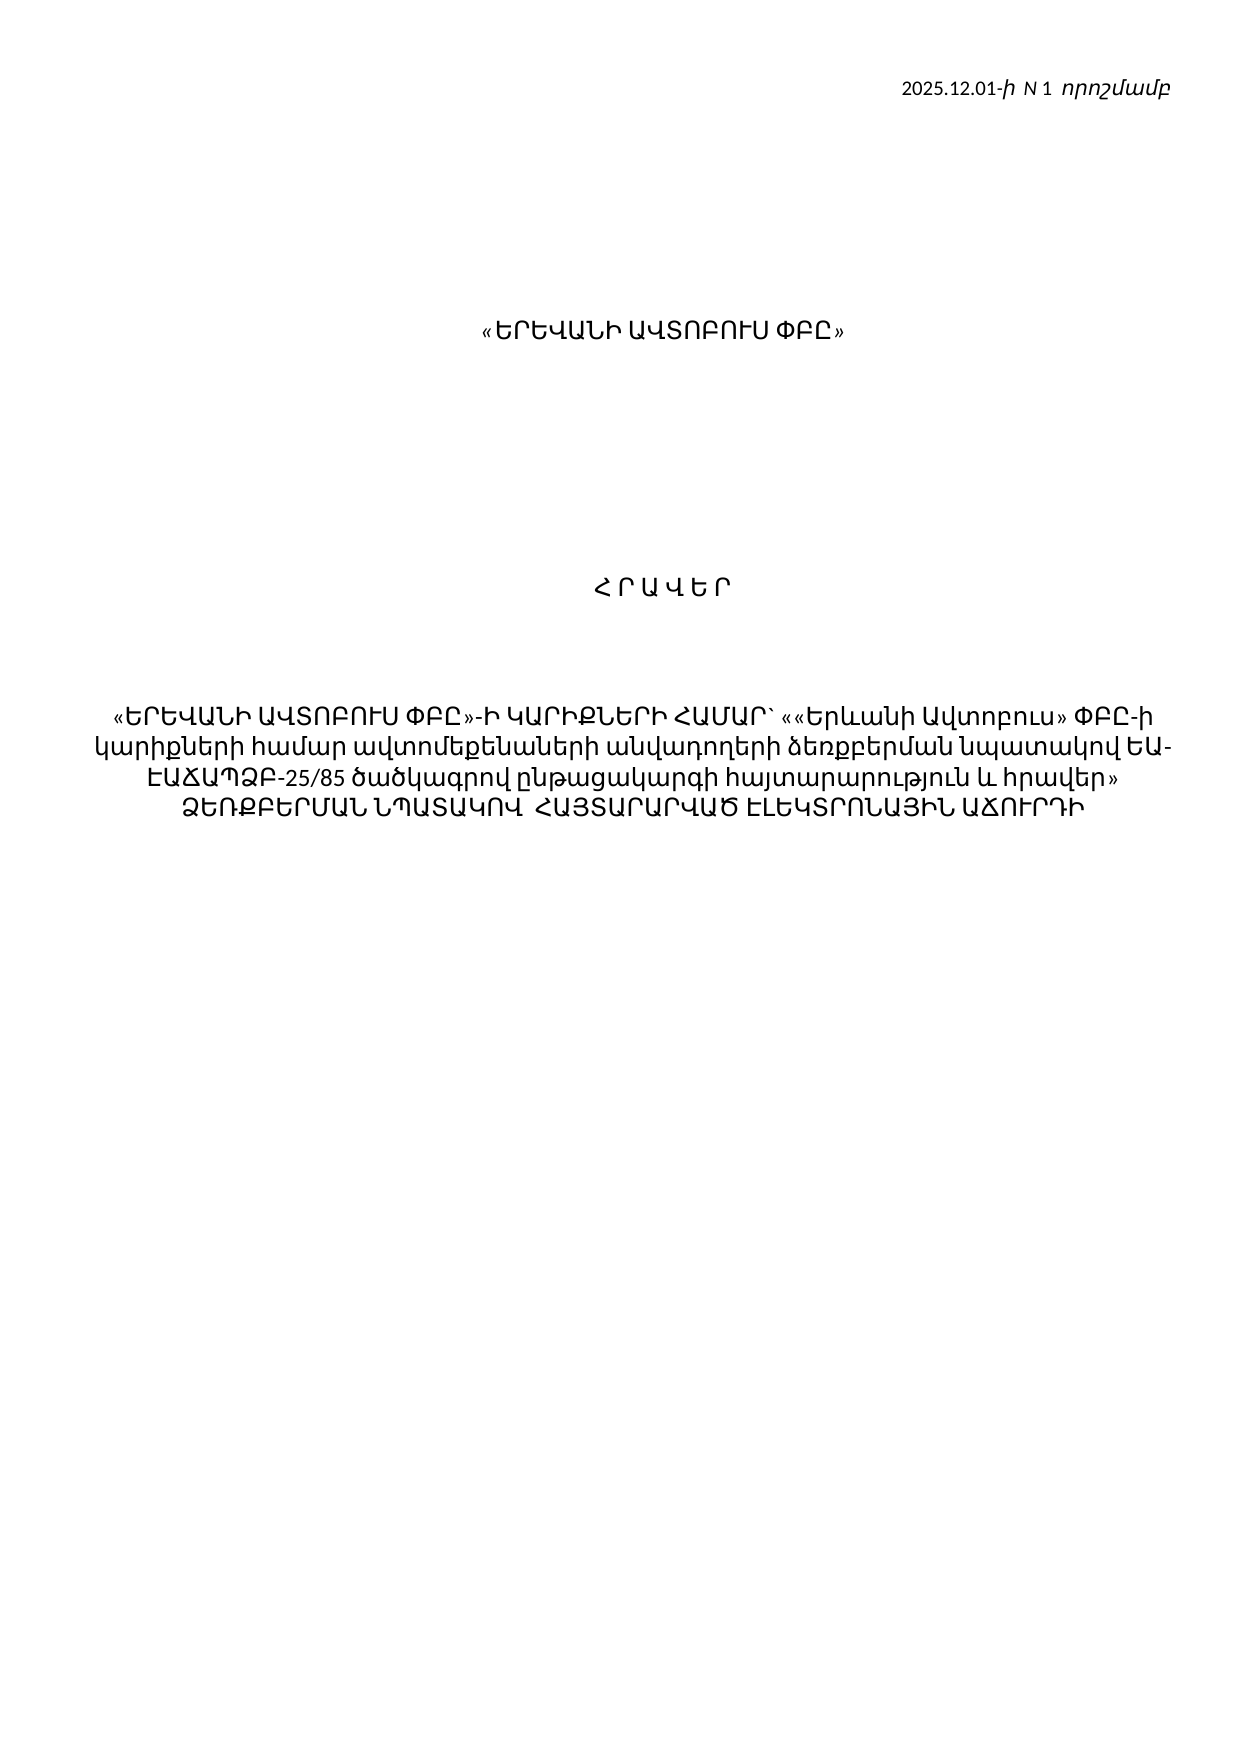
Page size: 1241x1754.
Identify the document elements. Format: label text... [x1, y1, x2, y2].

text «ԵՐԵՎԱՆԻ ԱՎՏՈԲՈՒՍ ՓԲԸ»-Ի ԿԱՐԻՔՆԵՐԻ ՀԱՄԱՐ` ««Երևանի Ավտոբուս» ՓԲԸ-ի կարիքների համար ավտոմեքենաների անվադողերի ձեռքբերման նպատակով ԵԱ-ԷԱՃԱՊՁԲ-25/85 ծածկագրով ընթացակարգի հայտարարություն և հրավեր» ՁԵՌՔԲԵՐՄԱՆ ՆՊԱՏԱԿՈՎ ՀԱՅՏԱՐԱՐՎԱԾ ԷԼԵԿՏՐՈՆԱՅԻՆ ԱՃՈՒՐԴԻ [94, 701, 1172, 823]
text Հ Ր Ա Վ Ե Ր [94, 572, 1172, 602]
text « ԵՐԵՎԱՆԻ ԱՎՏՈԲՈՒՍ ՓԲԸ» [94, 316, 1172, 346]
text 2025.12.01 -ի N 1 որոշմամբ [94, 75, 1171, 100]
